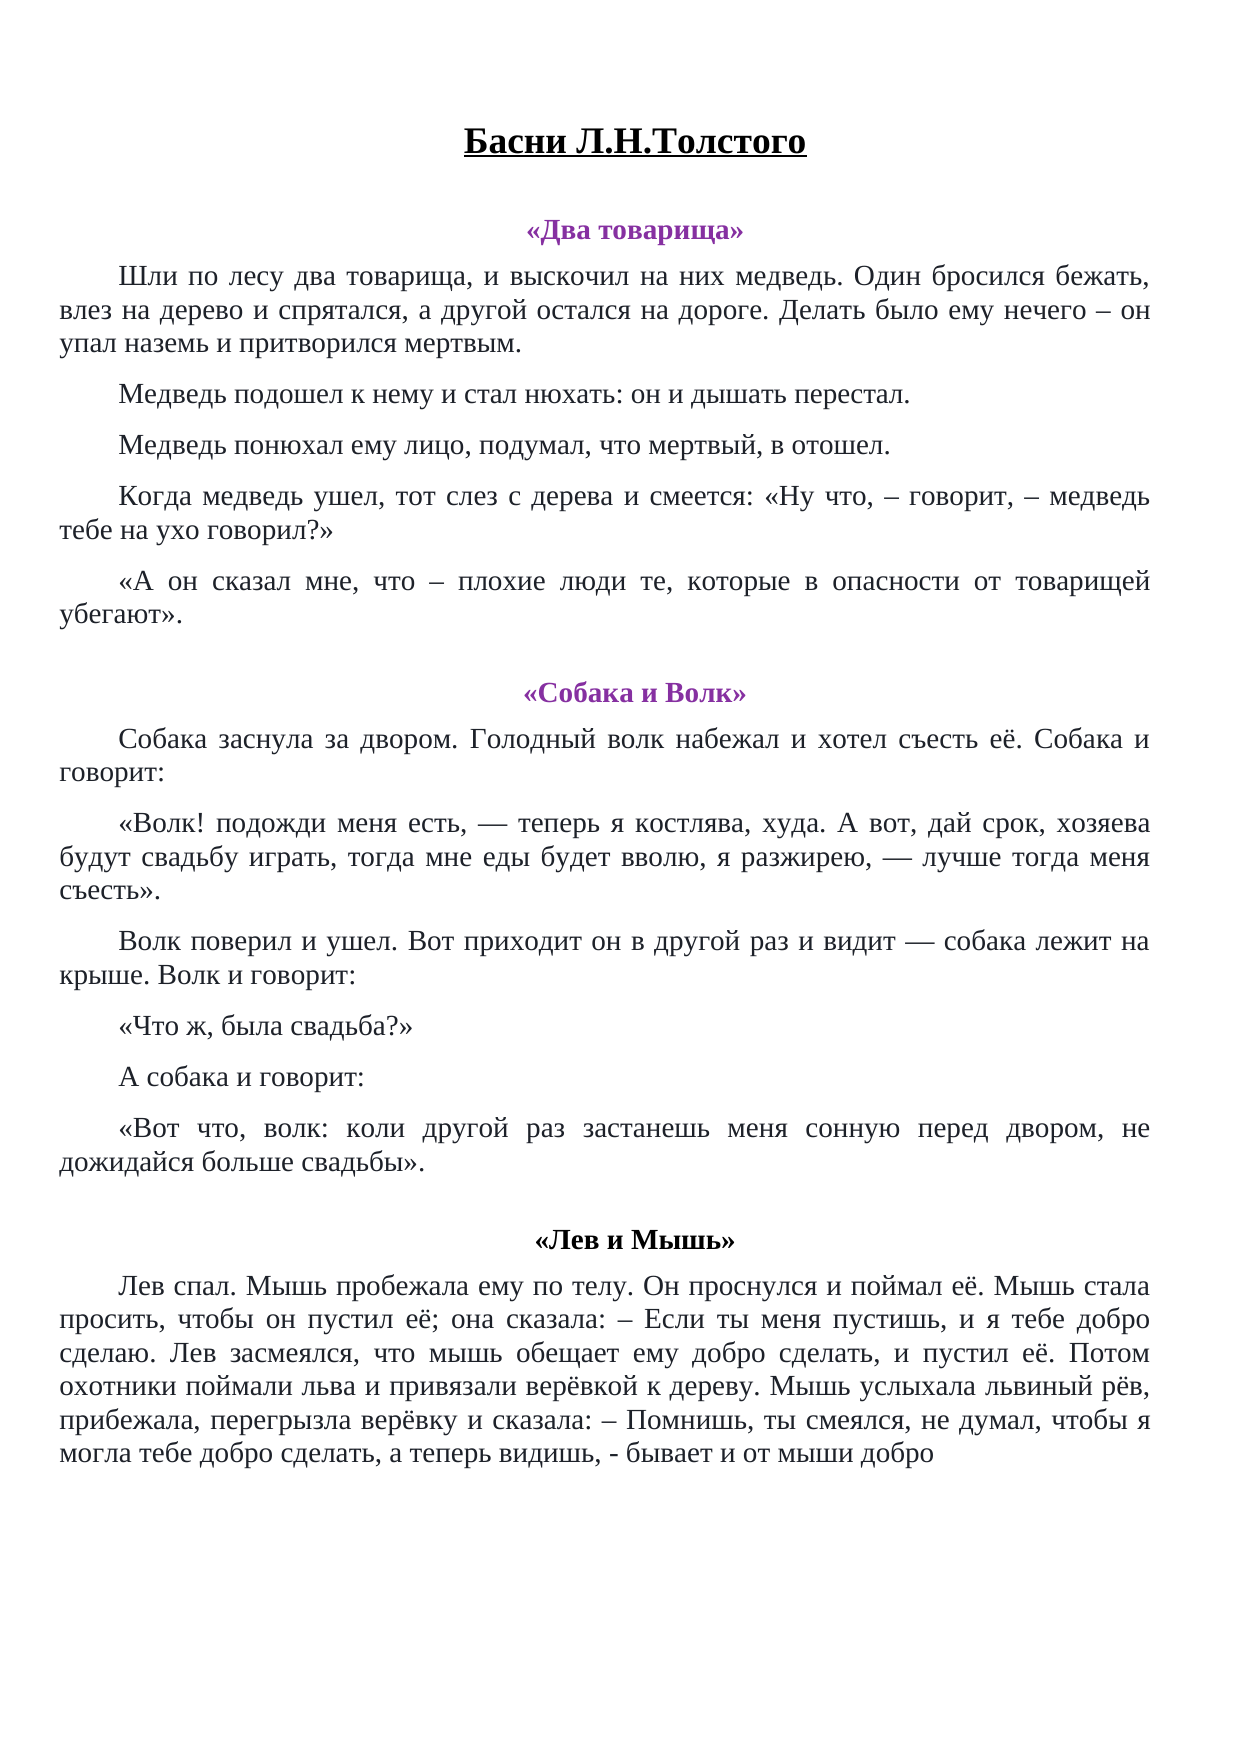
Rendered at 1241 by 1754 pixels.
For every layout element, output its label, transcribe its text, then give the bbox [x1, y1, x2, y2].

subtitle «Лев и Мышь» [59, 1208, 1152, 1255]
text Басни Л.Н.Толстого [59, 118, 1152, 161]
text «Два товарища» [59, 199, 1152, 246]
text Лев спал. Мышь пробежала ему по телу. Он проснулся и поймал её. Мышь стала просить, чтобы он пустил её; она сказала: – Если ты меня пустишь, и я тебе добро сделаю. Лев засмеялся, что мышь обещает ему добро сделать, и пустил её. Потом охотники поймали льва и привязали верёвкой к дереву. Мышь услыхала львиный рёв, прибежала, перегрызла верёвку и сказала: – Помнишь, ты смеялся, не думал, чтобы я могла тебе добро сделать, а теперь видишь, - бывает и от мыши добро [59, 1268, 1152, 1469]
text «Что ж, была свадьба?» [59, 1008, 1152, 1042]
text Собака заснула за двором. Голодный волк набежал и хотел съесть её. Собака и говорит: [59, 721, 1152, 788]
text Волк поверил и ушел. Вот приходит он в другой раз и видит — собака лежит на крыше. Волк и говорит: [59, 923, 1152, 991]
subtitle «Собака и Волк» [59, 661, 1152, 708]
text Медведь подошел к нему и стал нюхать: он и дышать перестал. [59, 376, 1152, 410]
text «А он сказал мне, что – плохие люди те, которые в опасности от товарищей убегают». [59, 563, 1152, 630]
text Когда медведь ушел, тот слез с дерева и смеется: «Ну что, – говорит, – медведь тебе на ухо говорил?» [59, 478, 1152, 546]
text Шли по лесу два товарища, и выскочил на них медведь. Один бросился бежать, влез на дерево и спрятался, а другой остался на дороге. Делать было ему нечего – он упал наземь и притворился мертвым. [59, 258, 1152, 359]
text А собака и говорит: [59, 1059, 1152, 1093]
text «Вот что, волк: коли другой раз застанешь меня сонную перед двором, не дожидайся больше свадьбы». [59, 1110, 1152, 1177]
text Медведь понюхал ему лицо, подумал, что мертвый, в отошел. [59, 427, 1152, 461]
text «Волк! подожди меня есть, — теперь я костлява, худа. А вот, дай срок, хозяева будут свадьбу играть, тогда мне еды будет вволю, я разжирею, — лучше тогда меня съесть». [59, 805, 1152, 906]
